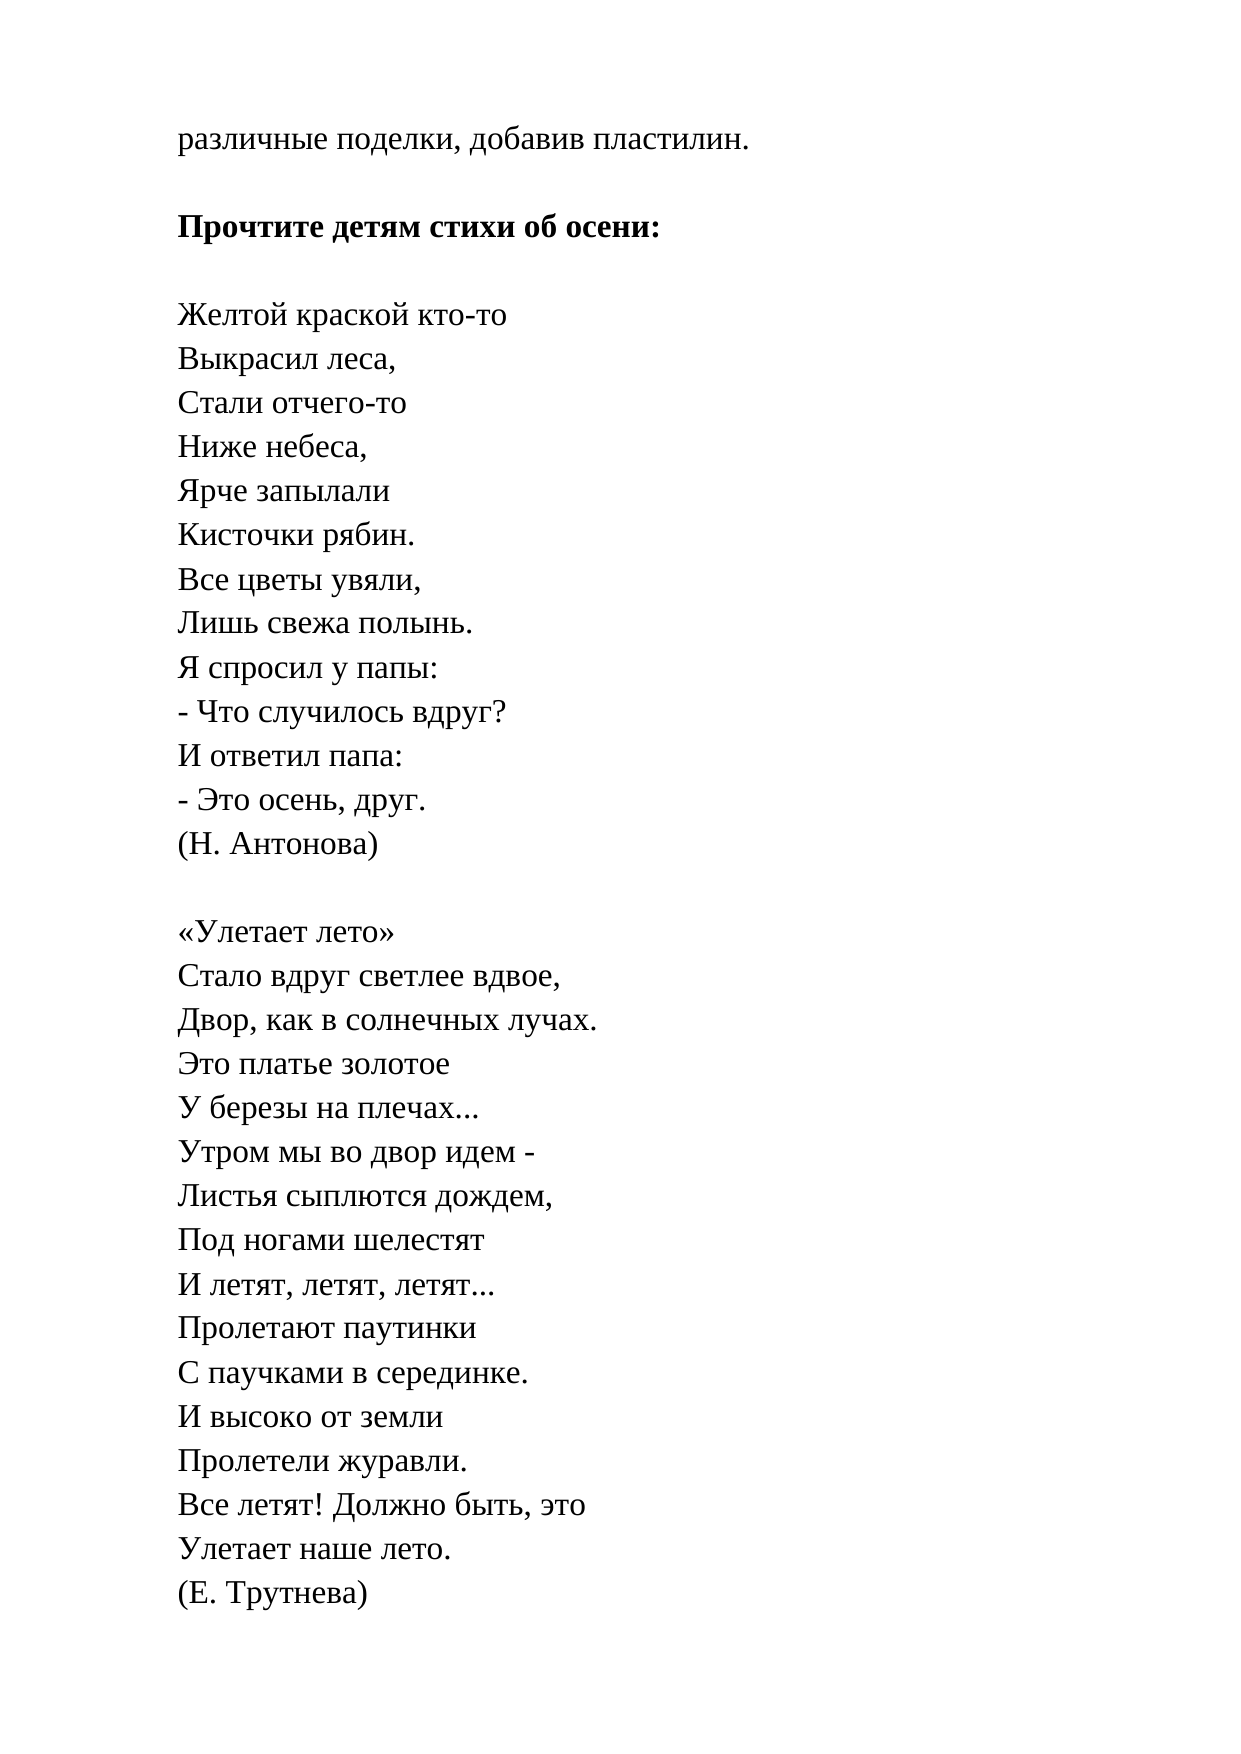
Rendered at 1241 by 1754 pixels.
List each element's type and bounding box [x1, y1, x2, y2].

text [177, 118, 1152, 1611]
